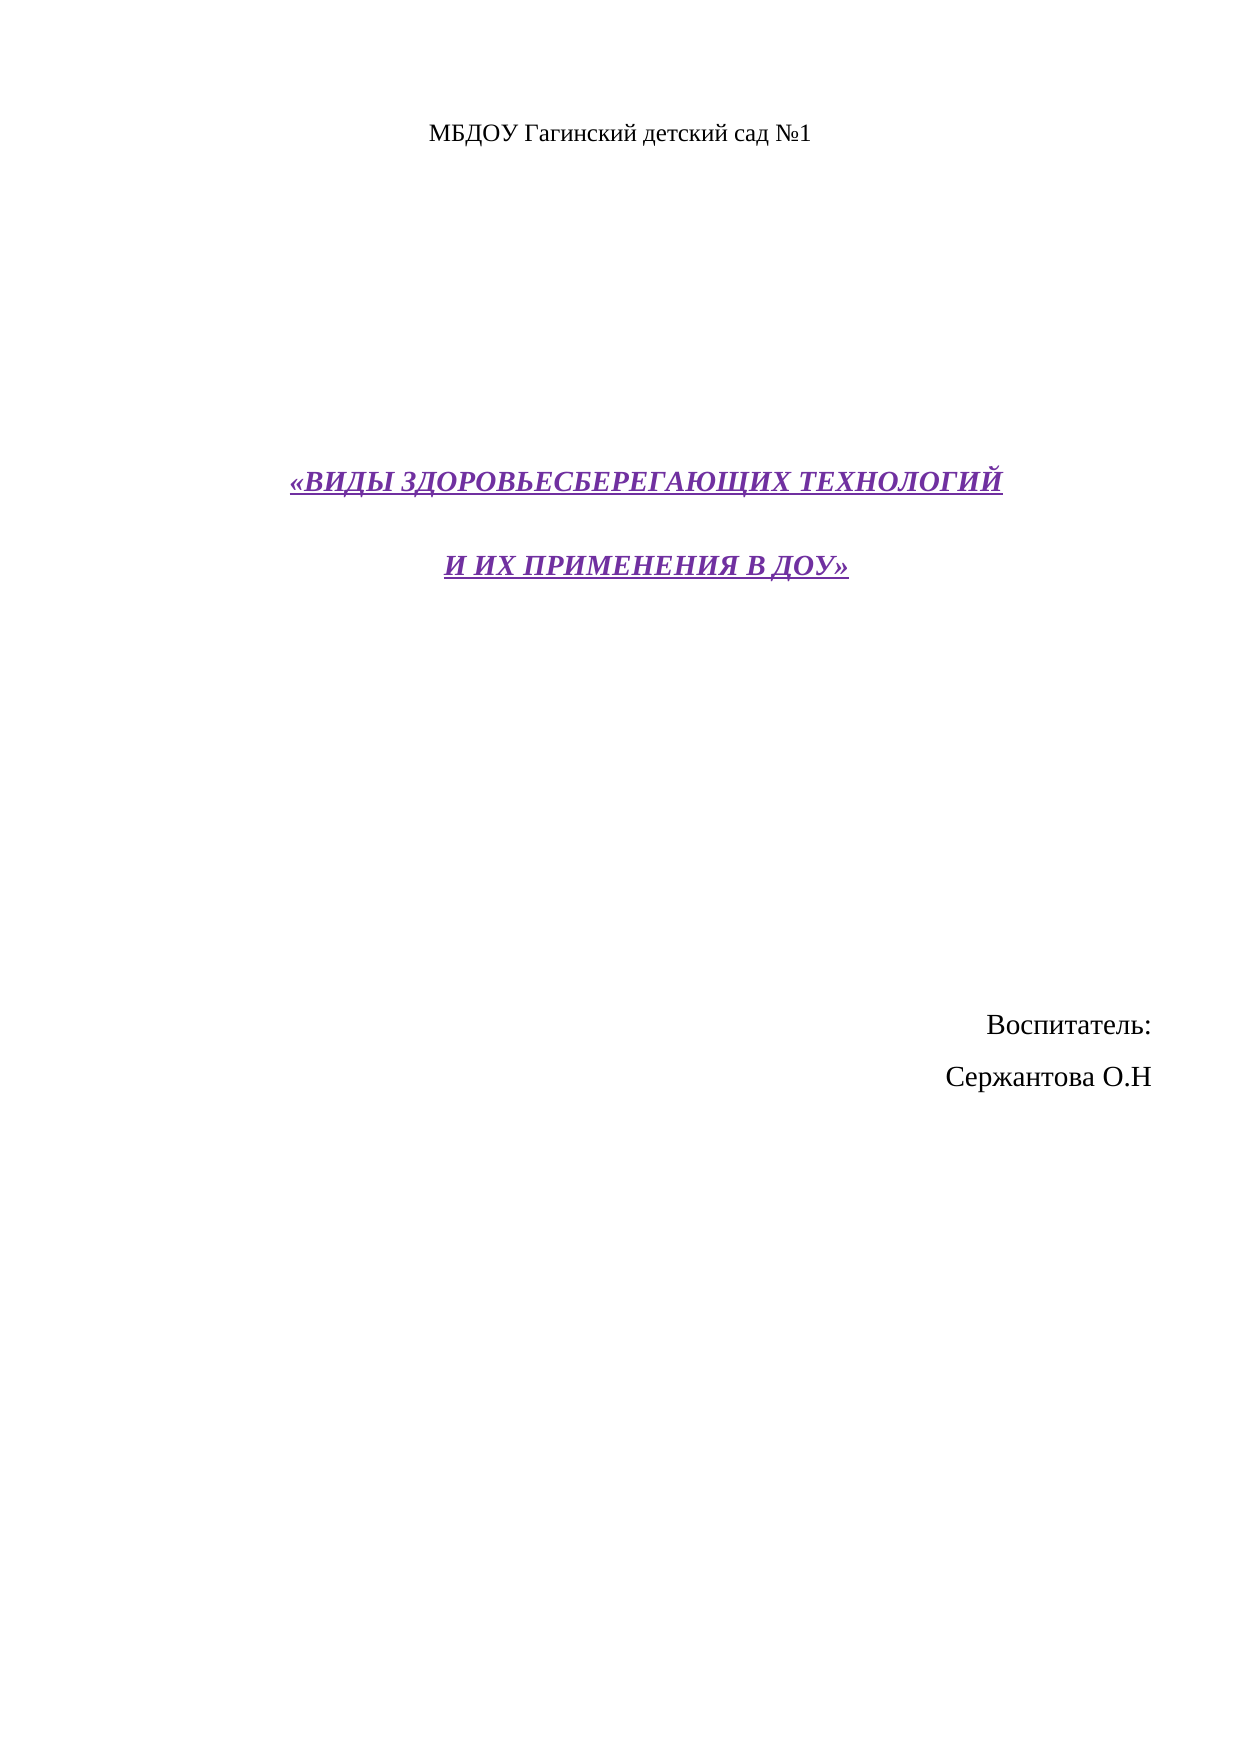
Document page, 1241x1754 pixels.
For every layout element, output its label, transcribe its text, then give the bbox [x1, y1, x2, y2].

text МБДОУ Гагинский детский сад №1 [89, 118, 1152, 147]
text «ВИДЫ ЗДОРОВЬЕСБЕРЕГАЮЩИХ ТЕХНОЛОГИЙ [141, 463, 1152, 497]
text Сержантова О.Н [89, 1059, 1152, 1093]
text И ИХ ПРИМЕНЕНИЯ В ДОУ» [141, 547, 1152, 582]
text Воспитатель: [89, 1007, 1152, 1041]
